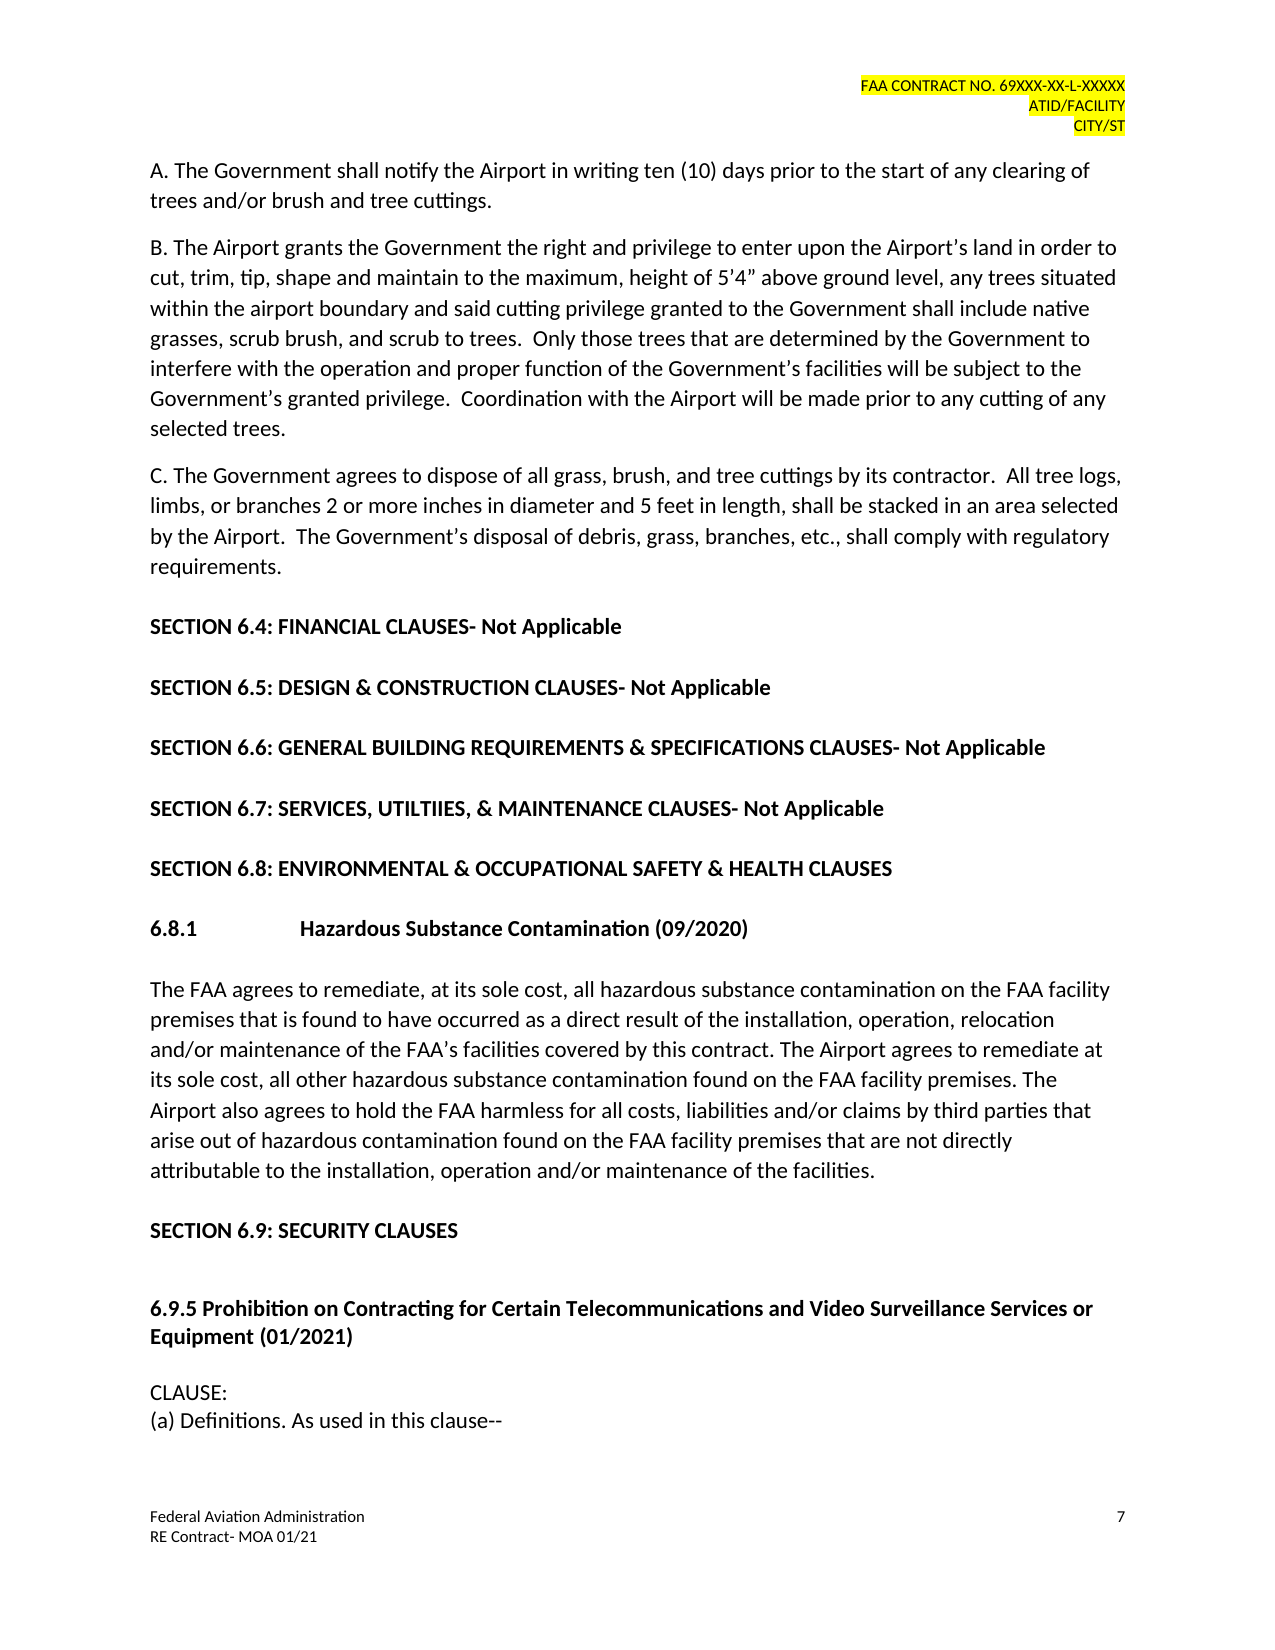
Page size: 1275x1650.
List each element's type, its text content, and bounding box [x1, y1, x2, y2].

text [150, 156, 1125, 214]
text 6.9.5 Prohibition on Contracting for Certain Telecommunications and Video Surveillance Services or Equipment (01/2021) Must be used in all SIRs, including SFOs, contracts, and leases. Must be used prior to placing, extending, or renewing any contract or order. Must be used prior to placing a new, superseding, or succeeding lease or extending or renewing any lease. [150, 1294, 1125, 1350]
text (a) Definitions. As used in this clause-- [150, 1406, 1125, 1434]
text CLAUSE: [150, 1378, 1125, 1406]
text B. The Airport grants the Government the right and privilege to enter upon the Airport’s land in order to cut, trim, tip, shape and maintain to the maximum, height of 5’4” above ground level, any trees situated within the airport boundary and said cutting privilege granted to the Government shall include native grasses, scrub brush, and scrub to trees. Only those trees that are determined by the Government to interfere with the operation and proper function of the Government’s facilities will be subject to the Government’s granted privilege. Coordination with the Airport will be made prior to any cutting of any selected trees. [150, 233, 1125, 443]
text C. The Government agrees to dispose of all grass, brush, and tree cuttings by its contractor. All tree logs, limbs, or branches 2 or more inches in diameter and 5 feet in length, shall be stacked in an area selected by the Airport. The Government’s disposal of debris, grass, branches, etc., shall comply with regulatory requirements. SECTION 6.4: FINANCIAL CLAUSES- Not Applicable SECTION 6.5: DESIGN & CONSTRUCTION CLAUSES- Not Applicable SECTION 6.6: GENERAL BUILDING REQUIREMENTS & SPECIFICATIONS CLAUSES- Not Applicable SECTION 6.7: SERVICES, UTILTIIES, & MAINTENANCE CLAUSES- Not Applicable SECTION 6.8: ENVIRONMENTAL & OCCUPATIONAL SAFETY & HEALTH CLAUSES 6.8.1 Hazardous Substance Contamination (09/2020) This clause is required in all On Airport Land Leases and MOAs. Changes must be approved by Service Area ATO EOSH, as well as legal. The FAA agrees to remediate, at its sole cost, all hazardous substance contamination on the FAA facility premises that is found to have occurred as a direct result of the installation, operation, relocation and/or maintenance of the FAA’s facilities covered by this contract. The Airport agrees to remediate at its sole cost, all other hazardous substance contamination found on the FAA facility premises. The Airport also agrees to hold the FAA harmless for all costs, liabilities and/or claims by third parties that arise out of hazardous contamination found on the FAA facility premises that are not directly attributable to the installation, operation and/or maintenance of the facilities. SECTION 6.9: SECURITY CLAUSES [150, 461, 1125, 1275]
